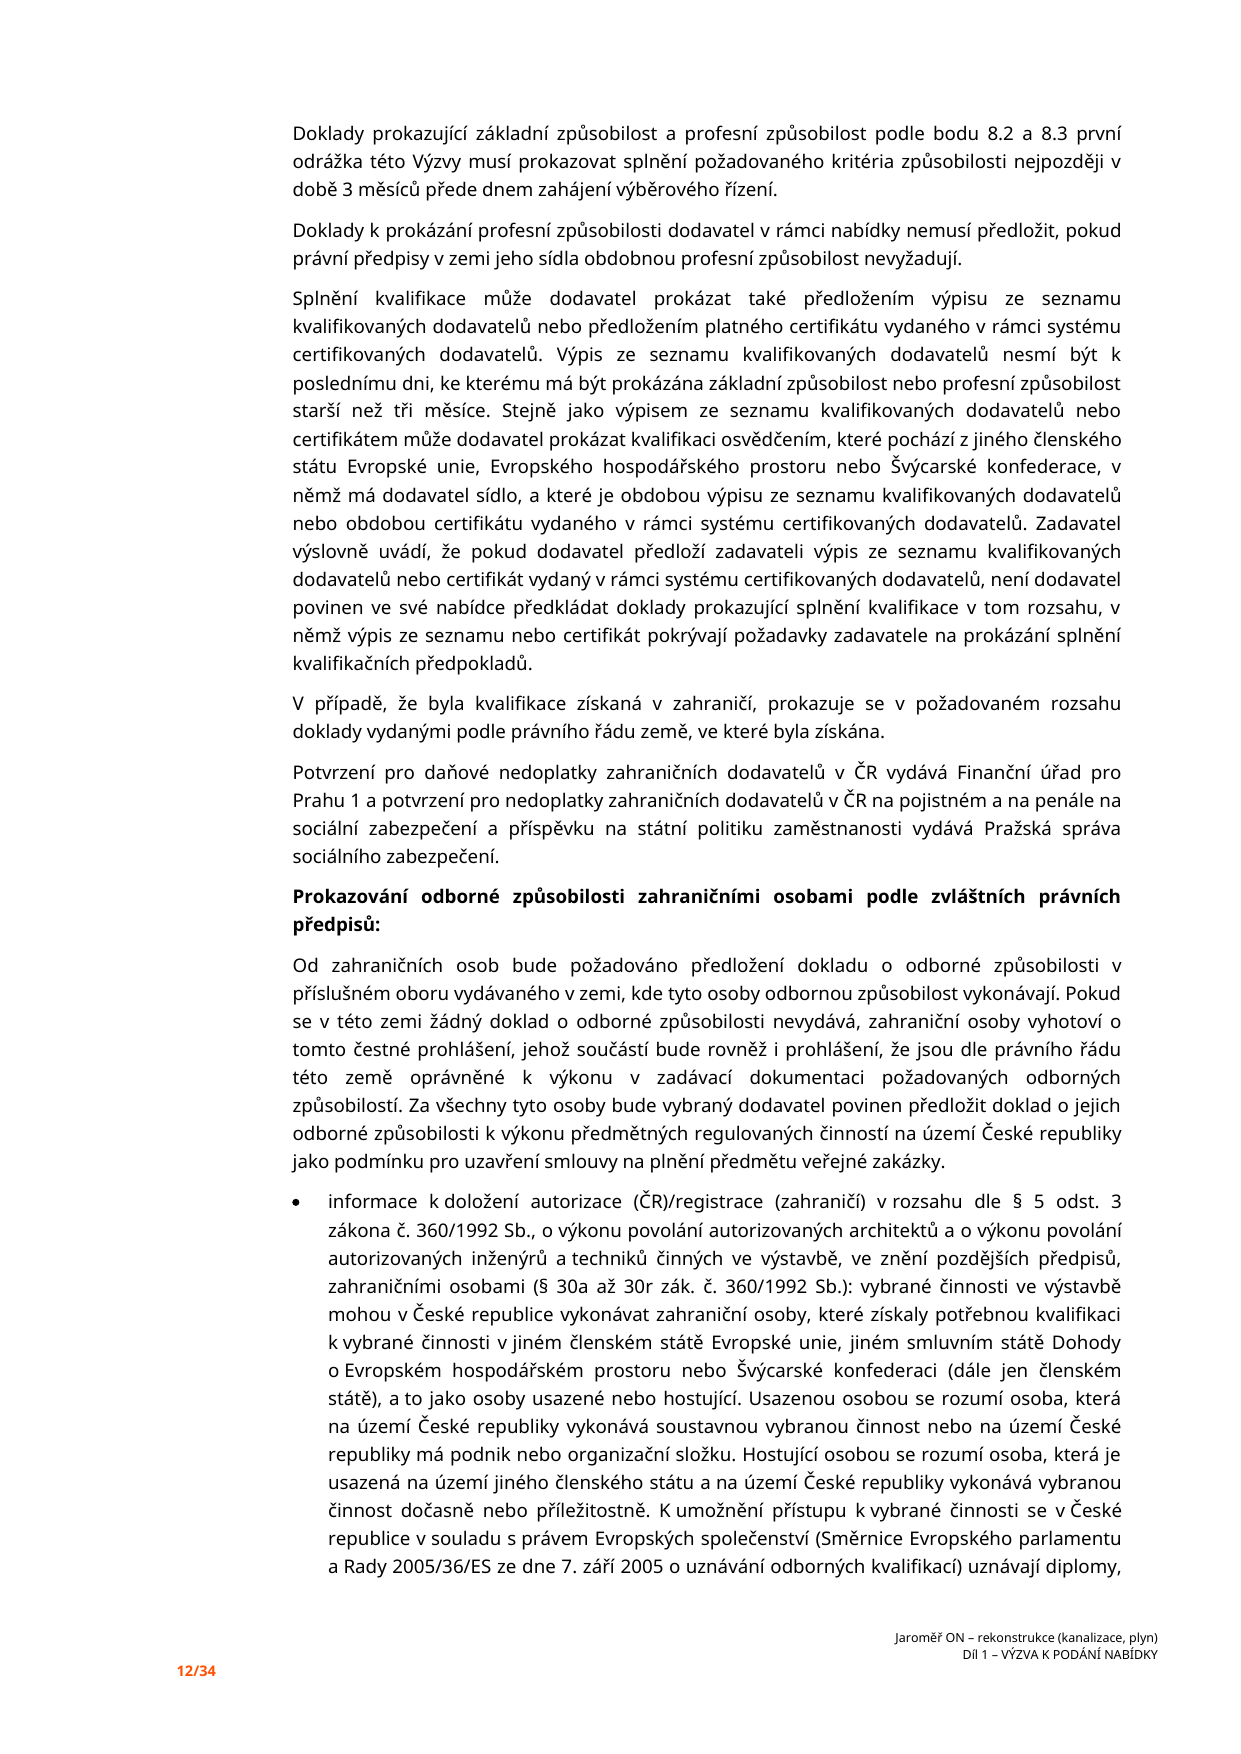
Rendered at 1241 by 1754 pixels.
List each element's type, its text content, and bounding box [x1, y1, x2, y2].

text Potvrzení pro daňové nedoplatky zahraničních dodavatelů v ČR vydává Finanční úřad pro Prahu 1 a potvrzení pro nedoplatky zahraničních dodavatelů v ČR na pojistném a na penále na sociální zabezpečení a příspěvku na státní politiku zaměstnanosti vydává Pražská správa sociálního zabezpečení. [292, 759, 1122, 869]
text Splnění kvalifikace může dodavatel prokázat také předložením výpisu ze seznamu kvalifikovaných dodavatelů nebo předložením platného certifikátu vydaného v rámci systému certifikovaných dodavatelů. Výpis ze seznamu kvalifikovaných dodavatelů nesmí být k poslednímu dni, ke kterému má být prokázána základní způsobilost nebo profesní způsobilost starší než tři měsíce. Stejně jako výpisem ze seznamu kvalifikovaných dodavatelů nebo certifikátem může dodavatel prokázat kvalifikaci osvědčením, které pochází z jiného členského státu Evropské unie, Evropského hospodářského prostoru nebo Švýcarské konfederace, v němž má dodavatel sídlo, a které je obdobou výpisu ze seznamu kvalifikovaných dodavatelů nebo obdobou certifikátu vydaného v rámci systému certifikovaných dodavatelů. Zadavatel výslovně uvádí, že pokud dodavatel předloží zadavateli výpis ze seznamu kvalifikovaných dodavatelů nebo certifikát vydaný v rámci systému certifikovaných dodavatelů, není dodavatel povinen ve své nabídce předkládat doklady prokazující splnění kvalifikace v tom rozsahu, v němž výpis ze seznamu nebo certifikát pokrývají požadavky zadavatele na prokázání splnění kvalifikačních předpokladů. [292, 286, 1122, 676]
text V případě, že byla kvalifikace získaná v zahraničí, prokazuje se v požadovaném rozsahu doklady vydanými podle právního řádu země, ve které byla získána. [292, 691, 1122, 744]
text Prokazování odborné způsobilosti zahraničními osobami podle zvláštních právních předpisů: [292, 884, 1122, 937]
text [292, 1189, 1122, 1579]
text Doklady prokazující základní způsobilost a profesní způsobilost podle bodu 8.2 a 8.3 první odrážka této Výzvy musí prokazovat splnění požadovaného kritéria způsobilosti nejpozději v době 3 měsíců přede dnem zahájení výběrového řízení. [292, 121, 1122, 202]
text Doklady k prokázání profesní způsobilosti dodavatel v rámci nabídky nemusí předložit, pokud právní předpisy v zemi jeho sídla obdobnou profesní způsobilost nevyžadují. [292, 217, 1122, 271]
text Od zahraničních osob bude požadováno předložení dokladu o odborné způsobilosti v příslušném oboru vydávaného v zemi, kde tyto osoby odbornou způsobilost vykonávají. Pokud se v této zemi žádný doklad o odborné způsobilosti nevydává, zahraniční osoby vyhotoví o tomto čestné prohlášení, jehož součástí bude rovněž i prohlášení, že jsou dle právního řádu této země oprávněné k výkonu v zadávací dokumentaci požadovaných odborných způsobilostí. Za všechny tyto osoby bude vybraný dodavatel povinen předložit doklad o jejich odborné způsobilosti k výkonu předmětných regulovaných činností na území České republiky jako podmínku pro uzavření smlouvy na plnění předmětu veřejné zakázky. [292, 952, 1122, 1174]
